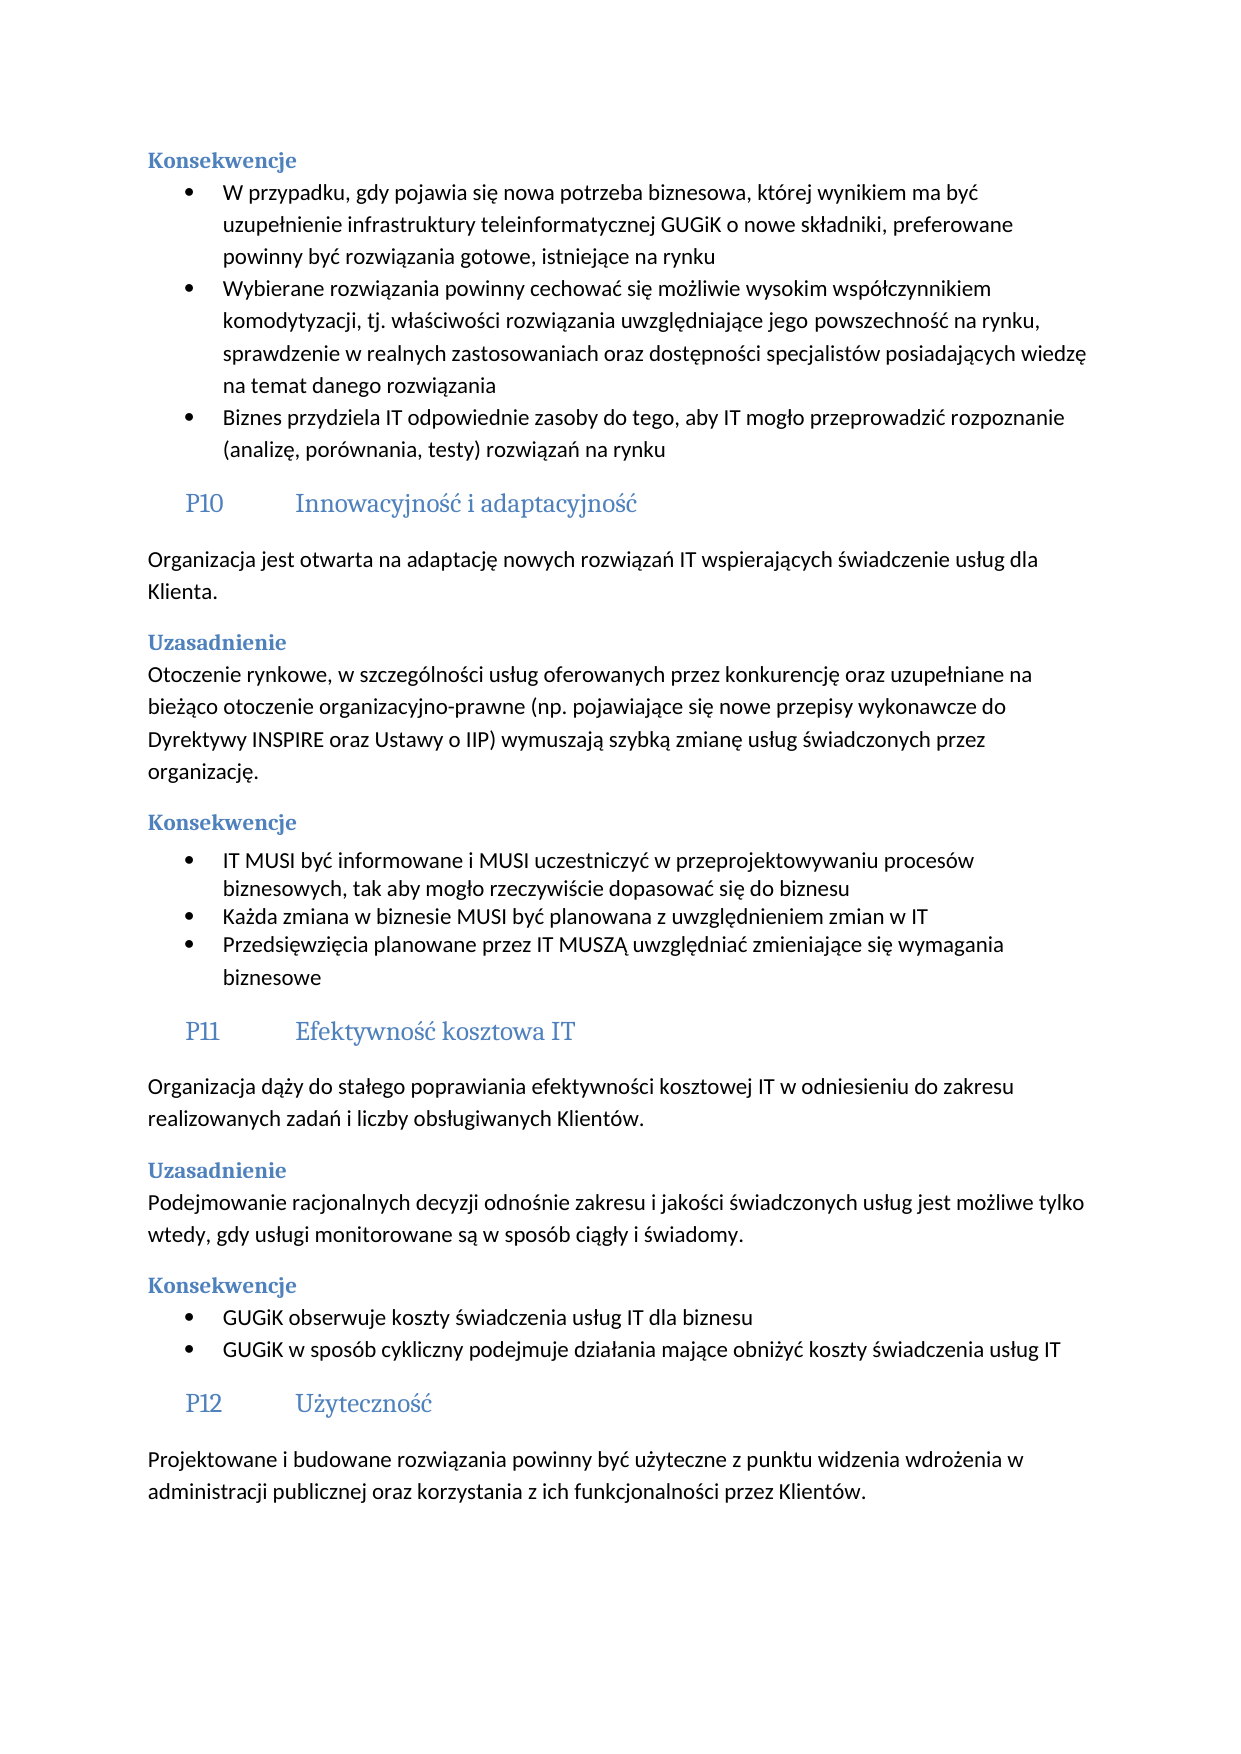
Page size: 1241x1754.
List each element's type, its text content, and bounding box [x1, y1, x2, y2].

text Organizacja jest otwarta na adaptację nowych rozwiązań IT wspierających świadczenie usług dla Klienta. [148, 545, 1093, 605]
subtitle Innowacyjność i adaptacyjność [185, 488, 1093, 519]
list Biznes przydziela IT odpowiednie zasoby do tego, aby IT mogło przeprowadzić rozpoznanie (analizę, porównania, testy) rozwiązań na rynku [185, 403, 1093, 463]
text Projektowane i budowane rozwiązania powinny być użyteczne z punktu widzenia wdrożenia w administracji publicznej oraz korzystania z ich funkcjonalności przez Klientów. [148, 1445, 1093, 1505]
text Organizacja dąży do stałego poprawiania efektywności kosztowej IT w odniesieniu do zakresu realizowanych zadań i liczby obsługiwanych Klientów. [148, 1072, 1093, 1132]
text Podejmowanie racjonalnych decyzji odnośnie zakresu i jakości świadczonych usług jest możliwe tylko wtedy, gdy usługi monitorowane są w sposób ciągły i świadomy. [148, 1188, 1093, 1248]
list Przedsięwzięcia planowane przez IT MUSZĄ uwzględniać zmieniające się wymagania biznesowe [185, 930, 1093, 991]
subtitle Efektywność kosztowa IT [185, 1016, 1093, 1047]
subtitle Konsekwencje [148, 1273, 1093, 1299]
subtitle Konsekwencje [148, 810, 1093, 836]
list W przypadku, gdy pojawia się nowa potrzeba biznesowa, której wynikiem ma być uzupełnienie infrastruktury teleinformatycznej GUGiK o nowe składniki, preferowane powinny być rozwiązania gotowe, istniejące na rynku [185, 178, 1093, 270]
list Wybierane rozwiązania powinny cechować się możliwie wysokim współczynnikiem komodytyzacji, tj. właściwości rozwiązania uwzględniające jego powszechność na rynku, sprawdzenie w realnych zastosowaniach oraz dostępności specjalistów posiadających wiedzę na temat danego rozwiązania [185, 274, 1093, 399]
subtitle Uzasadnienie [148, 630, 1093, 656]
list IT MUSI być informowane i MUSI uczestniczyć w przeprojektowywaniu procesów biznesowych, tak aby mogło rzeczywiście dopasować się do biznesu [185, 846, 1093, 902]
subtitle Użyteczność [185, 1388, 1093, 1419]
subtitle Konsekwencje [148, 148, 1093, 174]
list GUGiK w sposób cykliczny podejmuje działania mające obniżyć koszty świadczenia usług IT [185, 1335, 1093, 1363]
list GUGiK obserwuje koszty świadczenia usług IT dla biznesu [185, 1303, 1093, 1331]
list Każda zmiana w biznesie MUSI być planowana z uwzględnieniem zmian w IT [185, 902, 1093, 930]
text Otoczenie rynkowe, w szczególności usług oferowanych przez konkurencję oraz uzupełniane na bieżąco otoczenie organizacyjno-prawne (np. pojawiające się nowe przepisy wykonawcze do Dyrektywy INSPIRE oraz Ustawy o IIP) wymuszają szybką zmianę usług świadczonych przez organizację. [148, 660, 1093, 785]
subtitle Uzasadnienie [148, 1157, 1093, 1184]
